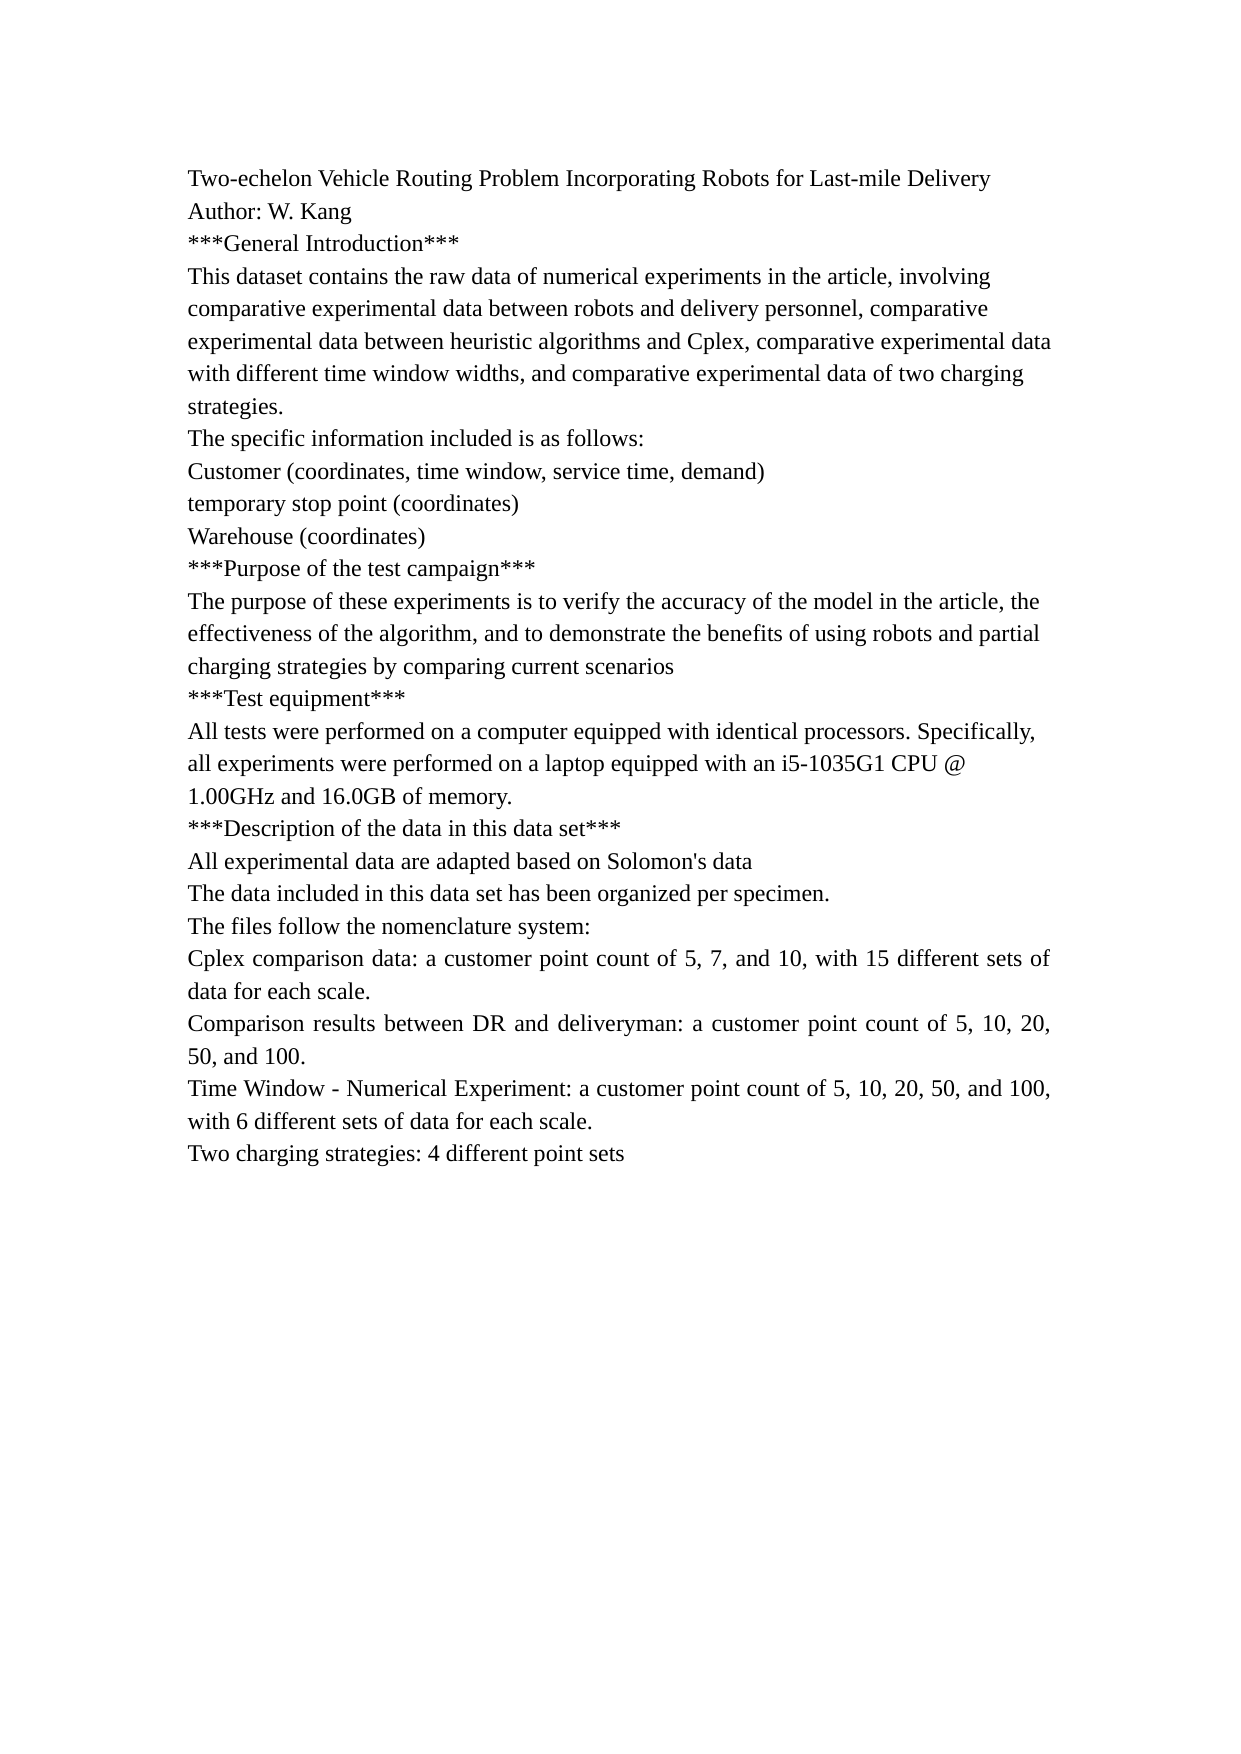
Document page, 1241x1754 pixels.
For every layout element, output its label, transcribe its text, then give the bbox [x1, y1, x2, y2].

text temporary stop point (coordinates) [187, 487, 1053, 519]
text The data included in this data set has been organized per specimen. [187, 877, 1053, 909]
text All tests were performed on a computer equipped with identical processors. Specifically, all experiments were performed on a laptop equipped with an i5-1035G1 CPU @ 1.00GHz and 16.0GB of memory. [187, 714, 1053, 812]
text ***Description of the data in this data set*** [187, 812, 1053, 844]
text Time Window - Numerical Experiment: a customer point count of 5, 10, 20, 50, and 100, with 6 different sets of data for each scale. [187, 1072, 1053, 1137]
text Cplex comparison data: a customer point count of 5, 7, and 10, with 15 different sets of data for each scale. [187, 942, 1053, 1007]
text The purpose of these experiments is to verify the accuracy of the model in the article, the effectiveness of the algorithm, and to demonstrate the benefits of using robots and partial charging strategies by comparing current scenarios [187, 584, 1053, 682]
text Warehouse (coordinates) [187, 519, 1053, 552]
text This dataset contains the raw data of numerical experiments in the article, involving comparative experimental data between robots and delivery personnel, comparative experimental data between heuristic algorithms and Cplex, comparative experimental data with different time window widths, and comparative experimental data of two charging strategies. [187, 259, 1053, 422]
text ***Test equipment*** [187, 682, 1053, 714]
text The specific information included is as follows: [187, 422, 1053, 454]
text The files follow the nomenclature system: [187, 909, 1053, 942]
text Comparison results between DR and deliveryman: a customer point count of 5, 10, 20, 50, and 100. [187, 1007, 1053, 1072]
text Author: W. Kang [187, 194, 1053, 227]
text Two-echelon Vehicle Routing Problem Incorporating Robots for Last-mile Delivery [187, 162, 1053, 194]
text Two charging strategies: 4 different point sets [187, 1137, 1053, 1169]
text ***Purpose of the test campaign*** [187, 552, 1053, 584]
text Customer (coordinates, time window, service time, demand) [187, 454, 1053, 487]
text All experimental data are adapted based on Solomon's data [187, 844, 1053, 877]
text ***General Introduction*** [187, 227, 1053, 259]
